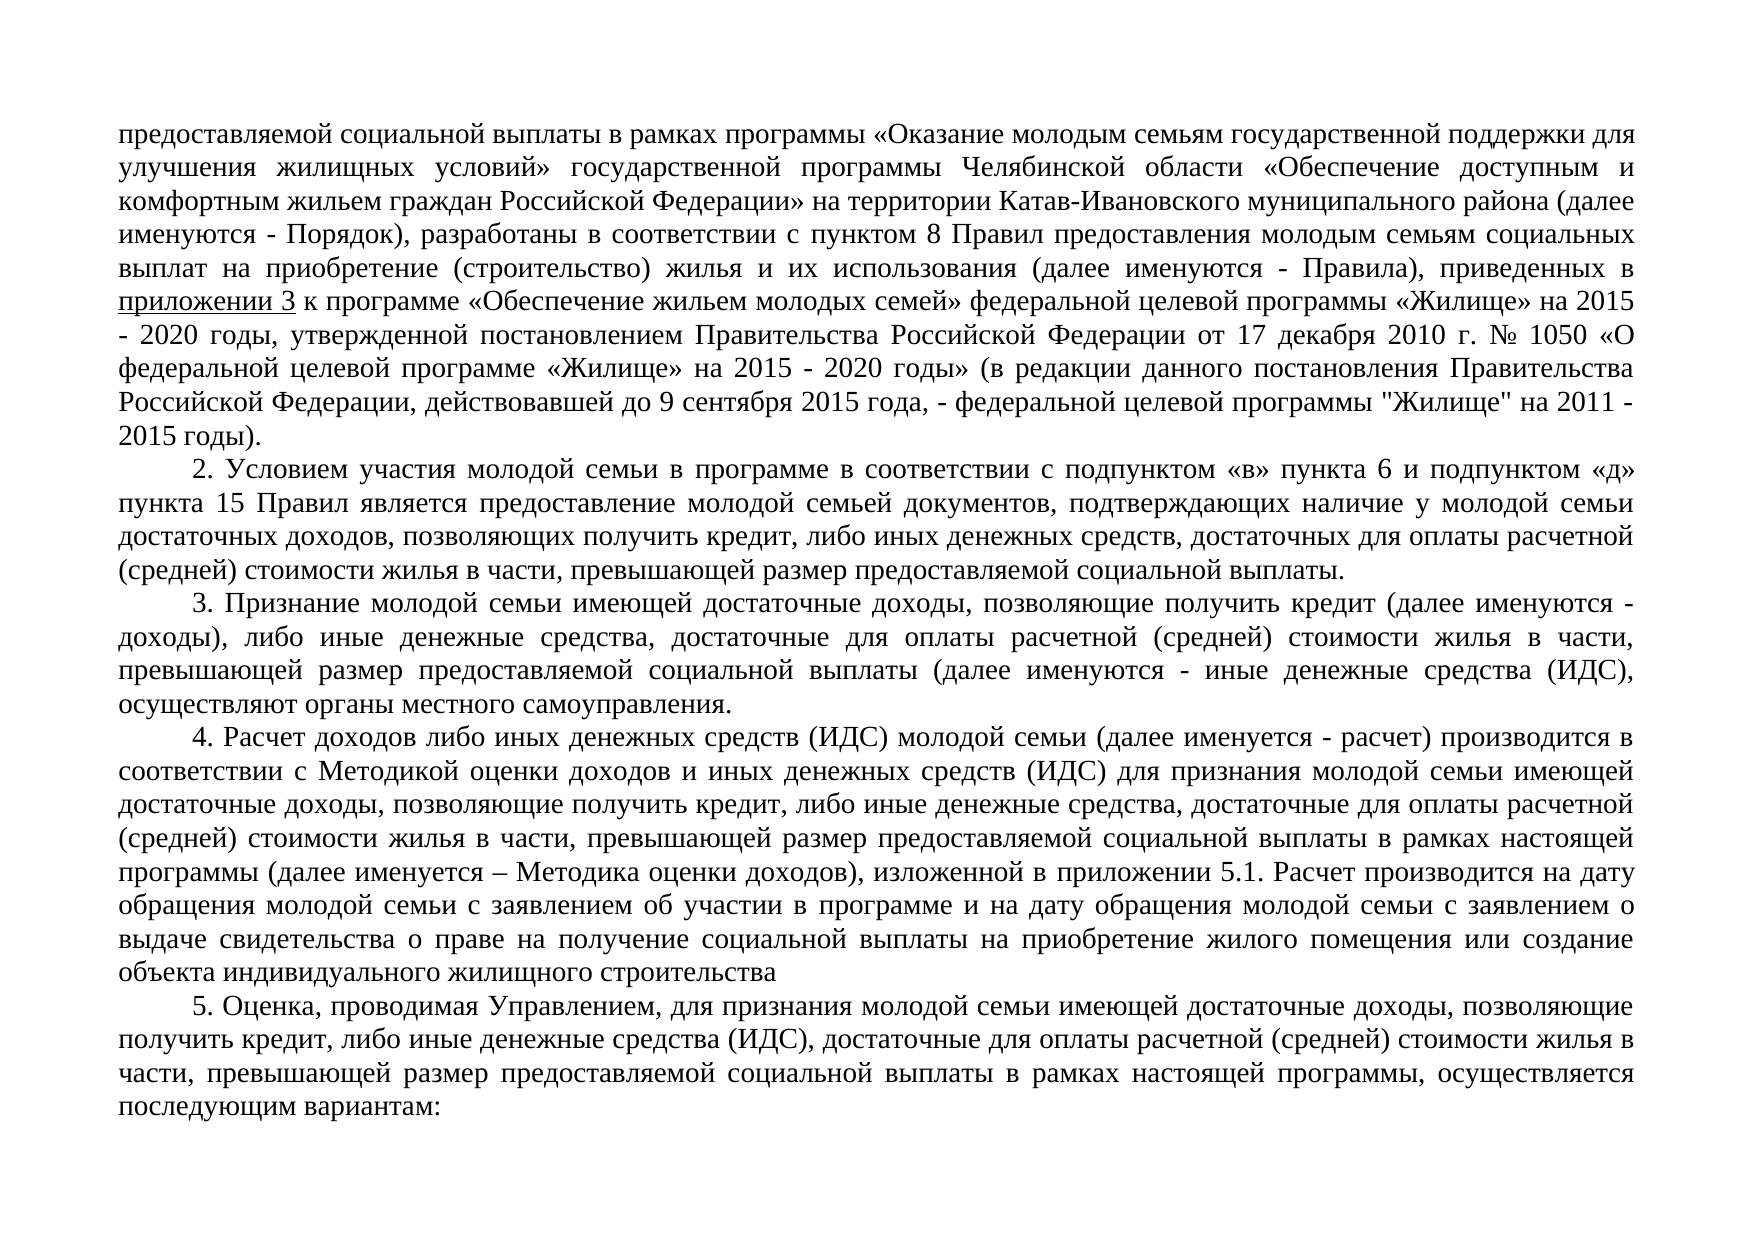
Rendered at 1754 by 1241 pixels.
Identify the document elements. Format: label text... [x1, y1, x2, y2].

text 3. Признание молодой семьи имеющей достаточные доходы, позволяющие получить кредит (далее именуются - доходы), либо иные денежные средства, достаточные для оплаты расчетной (средней) стоимости жилья в части, превышающей размер предоставляемой социальной выплаты (далее именуются - иные денежные средства (ИДС), осуществляют органы местного самоуправления. [118, 585, 1636, 719]
text 5. Оценка, проводимая Управлением, для признания молодой семьи имеющей достаточные доходы, позволяющие получить кредит, либо иные денежные средства (ИДС), достаточные для оплаты расчетной (средней) стоимости жилья в части, превышающей размер предоставляемой социальной выплаты в рамках настоящей программы, осуществляется последующим вариантам: [118, 988, 1636, 1122]
text 4. Расчет доходов либо иных денежных средств (ИДС) молодой семьи (далее именуется - расчет) производится в соответствии с Методикой оценки доходов и иных денежных средств (ИДС) для признания молодой семьи имеющей достаточные доходы, позволяющие получить кредит, либо иные денежные средства, достаточные для оплаты расчетной (средней) стоимости жилья в части, превышающей размер предоставляемой социальной выплаты в рамках настоящей программы (далее именуется – Методика оценки доходов), изложенной в приложении 5.1. Расчет производится на дату обращения молодой семьи с заявлением об участии в программе и на дату обращения молодой семьи с заявлением о выдаче свидетельства о праве на получение социальной выплаты на приобретение жилого помещения или создание объекта индивидуального жилищного строительства [118, 719, 1636, 988]
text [118, 116, 1636, 451]
text 2. Условием участия молодой семьи в программе в соответствии с подпунктом «в» пункта 6 и подпунктом «д» пункта 15 Правил является предоставление молодой семьей документов, подтверждающих наличие у молодой семьи достаточных доходов, позволяющих получить кредит, либо иных денежных средств, достаточных для оплаты расчетной (средней) стоимости жилья в части, превышающей размер предоставляемой социальной выплаты. [118, 451, 1636, 585]
